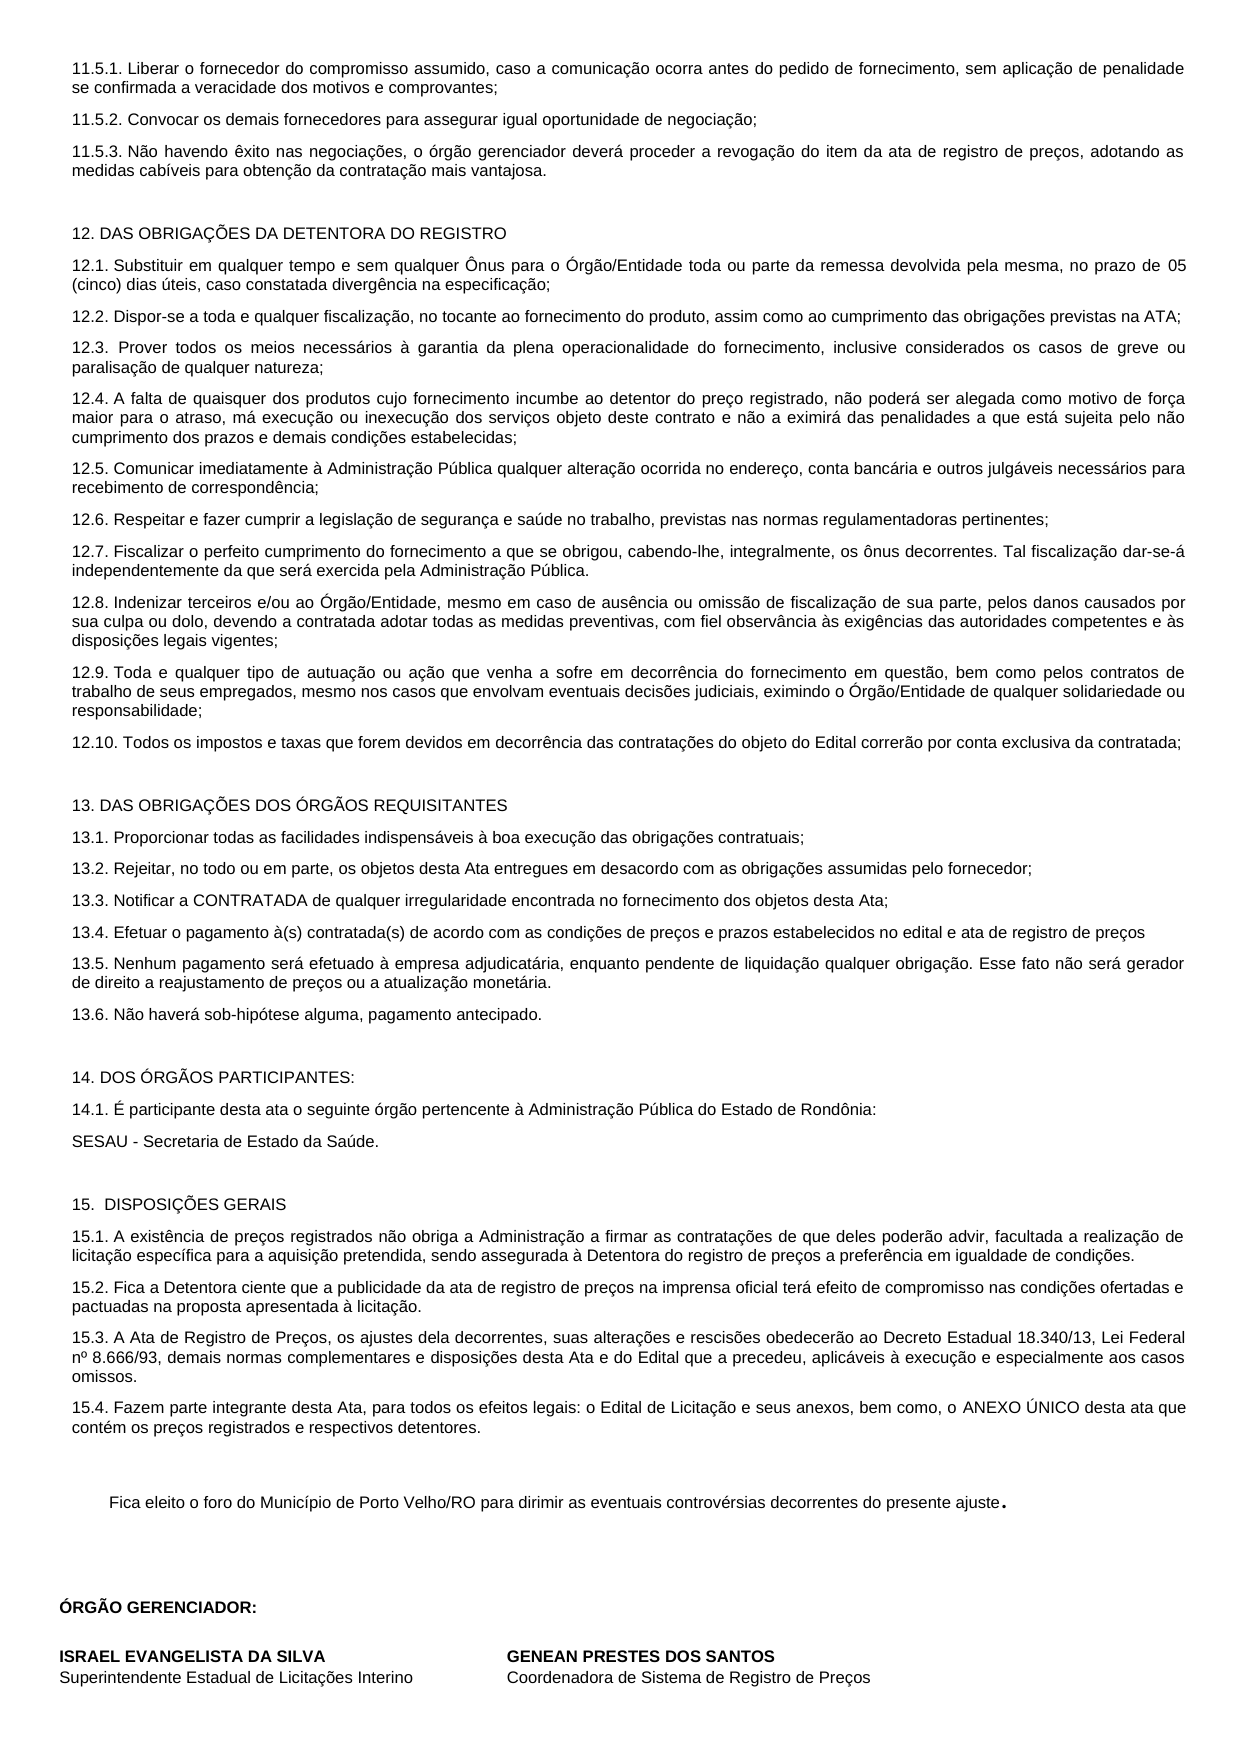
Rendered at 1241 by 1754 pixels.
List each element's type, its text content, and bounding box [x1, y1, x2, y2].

text 12.7. Fiscalizar o perfeito cumprimento do fornecimento a que se obrigou, cabendo-lhe, integralmente, os ônus decorrentes. Tal fiscalização dar-se-á independentemente da que será exercida pela Administração Pública. [72, 542, 1186, 580]
text 13. DAS OBRIGAÇÕES DOS ÓRGÃOS REQUISITANTES [72, 796, 1186, 815]
text 13.6. Não haverá sob-hipótese alguma, pagamento antecipado. [72, 1005, 1186, 1024]
text 12.3. Prover todos os meios necessários à garantia da plena operacionalidade do fornecimento, inclusive considerados os casos de greve ou paralisação de qualquer natureza; [72, 338, 1186, 377]
text 12.5. Comunicar imediatamente à Administração Pública qualquer alteração ocorrida no endereço, conta bancária e outros julgáveis necessários para recebimento de correspondência; [72, 459, 1186, 497]
text 11.5.2. Convocar os demais fornecedores para assegurar igual oportunidade de negociação; [72, 110, 1186, 129]
text 15. DISPOSIÇÕES GERAIS [72, 1195, 1186, 1214]
text SESAU - Secretaria de Estado da Saúde. [72, 1132, 1186, 1151]
text 14. DOS ÓRGÃOS PARTICIPANTES: [72, 1068, 1186, 1087]
text Fica eleito o foro do Município de Porto Velho/RO para dirimir as eventuais controvérsias decorrentes do presente ajuste. [72, 1481, 1186, 1515]
text 12.1. Substituir em qualquer tempo e sem qualquer Ônus para o Órgão/Entidade toda ou parte da remessa devolvida pela mesma, no prazo de 05 (cinco) dias úteis, caso constatada divergência na especificação; [72, 256, 1186, 294]
text 13.5. Nenhum pagamento será efetuado à empresa adjudicatária, enquanto pendente de liquidação qualquer obrigação. Esse fato não será gerador de direito a reajustamento de preços ou a atualização monetária. [72, 954, 1186, 992]
text 12.6. Respeitar e fazer cumprir a legislação de segurança e saúde no trabalho, previstas nas normas regulamentadoras pertinentes; [72, 510, 1186, 529]
text 15.4. Fazem parte integrante desta Ata, para todos os efeitos legais: o Edital de Licitação e seus anexos, bem como, o ANEXO ÚNICO desta ata que contém os preços registrados e respectivos detentores. [72, 1398, 1186, 1437]
text 15.3. A Ata de Registro de Preços, os ajustes dela decorrentes, suas alterações e rescisões obedecerão ao Decreto Estadual 18.340/13, Lei Federal nº 8.666/93, demais normas complementares e disposições desta Ata e do Edital que a precedeu, aplicáveis à execução e especialmente aos casos omissos. [72, 1328, 1186, 1386]
text ÓRGÃO GERENCIADOR: [59, 1598, 1194, 1617]
text 12.10. Todos os impostos e taxas que forem devidos em decorrência das contratações do objeto do Edital correrão por conta exclusiva da contratada; [72, 732, 1186, 752]
text Superintendente Estadual de Licitações Interino Coordenadora de Sistema de Registro de Preços [59, 1668, 1194, 1687]
text 12.2. Dispor-se a toda e qualquer fiscalização, no tocante ao fornecimento do produto, assim como ao cumprimento das obrigações previstas na ATA; [72, 307, 1186, 326]
text 13.1. Proporcionar todas as facilidades indispensáveis à boa execução das obrigações contratuais; [72, 827, 1186, 847]
text 12.8. Indenizar terceiros e/ou ao Órgão/Entidade, mesmo em caso de ausência ou omissão de fiscalização de sua parte, pelos danos causados por sua culpa ou dolo, devendo a contratada adotar todas as medidas preventivas, com fiel observância às exigências das autoridades competentes e às disposições legais vigentes; [72, 592, 1186, 650]
text 12.4. A falta de quaisquer dos produtos cujo fornecimento incumbe ao detentor do preço registrado, não poderá ser alegada como motivo de força maior para o atraso, má execução ou inexecução dos serviços objeto deste contrato e não a eximirá das penalidades a que está sujeita pelo não cumprimento dos prazos e demais condições estabelecidas; [72, 389, 1186, 447]
text 13.4. Efetuar o pagamento à(s) contratada(s) de acordo com as condições de preços e prazos estabelecidos no edital e ata de registro de preços [72, 922, 1186, 942]
text 11.5.1. Liberar o fornecedor do compromisso assumido, caso a comunicação ocorra antes do pedido de fornecimento, sem aplicação de penalidade se confirmada a veracidade dos motivos e comprovantes; [72, 59, 1186, 97]
text 15.1. A existência de preços registrados não obriga a Administração a firmar as contratações de que deles poderão advir, facultada a realização de licitação específica para a aquisição pretendida, sendo assegurada à Detentora do registro de preços a preferência em igualdade de condições. [72, 1227, 1186, 1265]
text 15.2. Fica a Detentora ciente que a publicidade da ata de registro de preços na imprensa oficial terá efeito de compromisso nas condições ofertadas e pactuadas na proposta apresentada à licitação. [72, 1277, 1186, 1316]
text 14.1. É participante desta ata o seguinte órgão pertencente à Administração Pública do Estado de Rondônia: [72, 1100, 1186, 1119]
text 13.3. Notificar a CONTRATADA de qualquer irregularidade encontrada no fornecimento dos objetos desta Ata; [72, 891, 1186, 910]
text 12.9. Toda e qualquer tipo de autuação ou ação que venha a sofre em decorrência do fornecimento em questão, bem como pelos contratos de trabalho de seus empregados, mesmo nos casos que envolvam eventuais decisões judiciais, eximindo o Órgão/Entidade de qualquer solidariedade ou responsabilidade; [72, 662, 1186, 720]
text 13.2. Rejeitar, no todo ou em parte, os objetos desta Ata entregues em desacordo com as obrigações assumidas pelo fornecedor; [72, 859, 1186, 878]
text 12. DAS OBRIGAÇÕES DA DETENTORA DO REGISTRO [72, 224, 1186, 243]
text 11.5.3. Não havendo êxito nas negociações, o órgão gerenciador deverá proceder a revogação do item da ata de registro de preços, adotando as medidas cabíveis para obtenção da contratação mais vantajosa. [72, 142, 1186, 180]
text ISRAEL EVANGELISTA DA SILVA GENEAN PRESTES DOS SANTOS [59, 1636, 1194, 1668]
